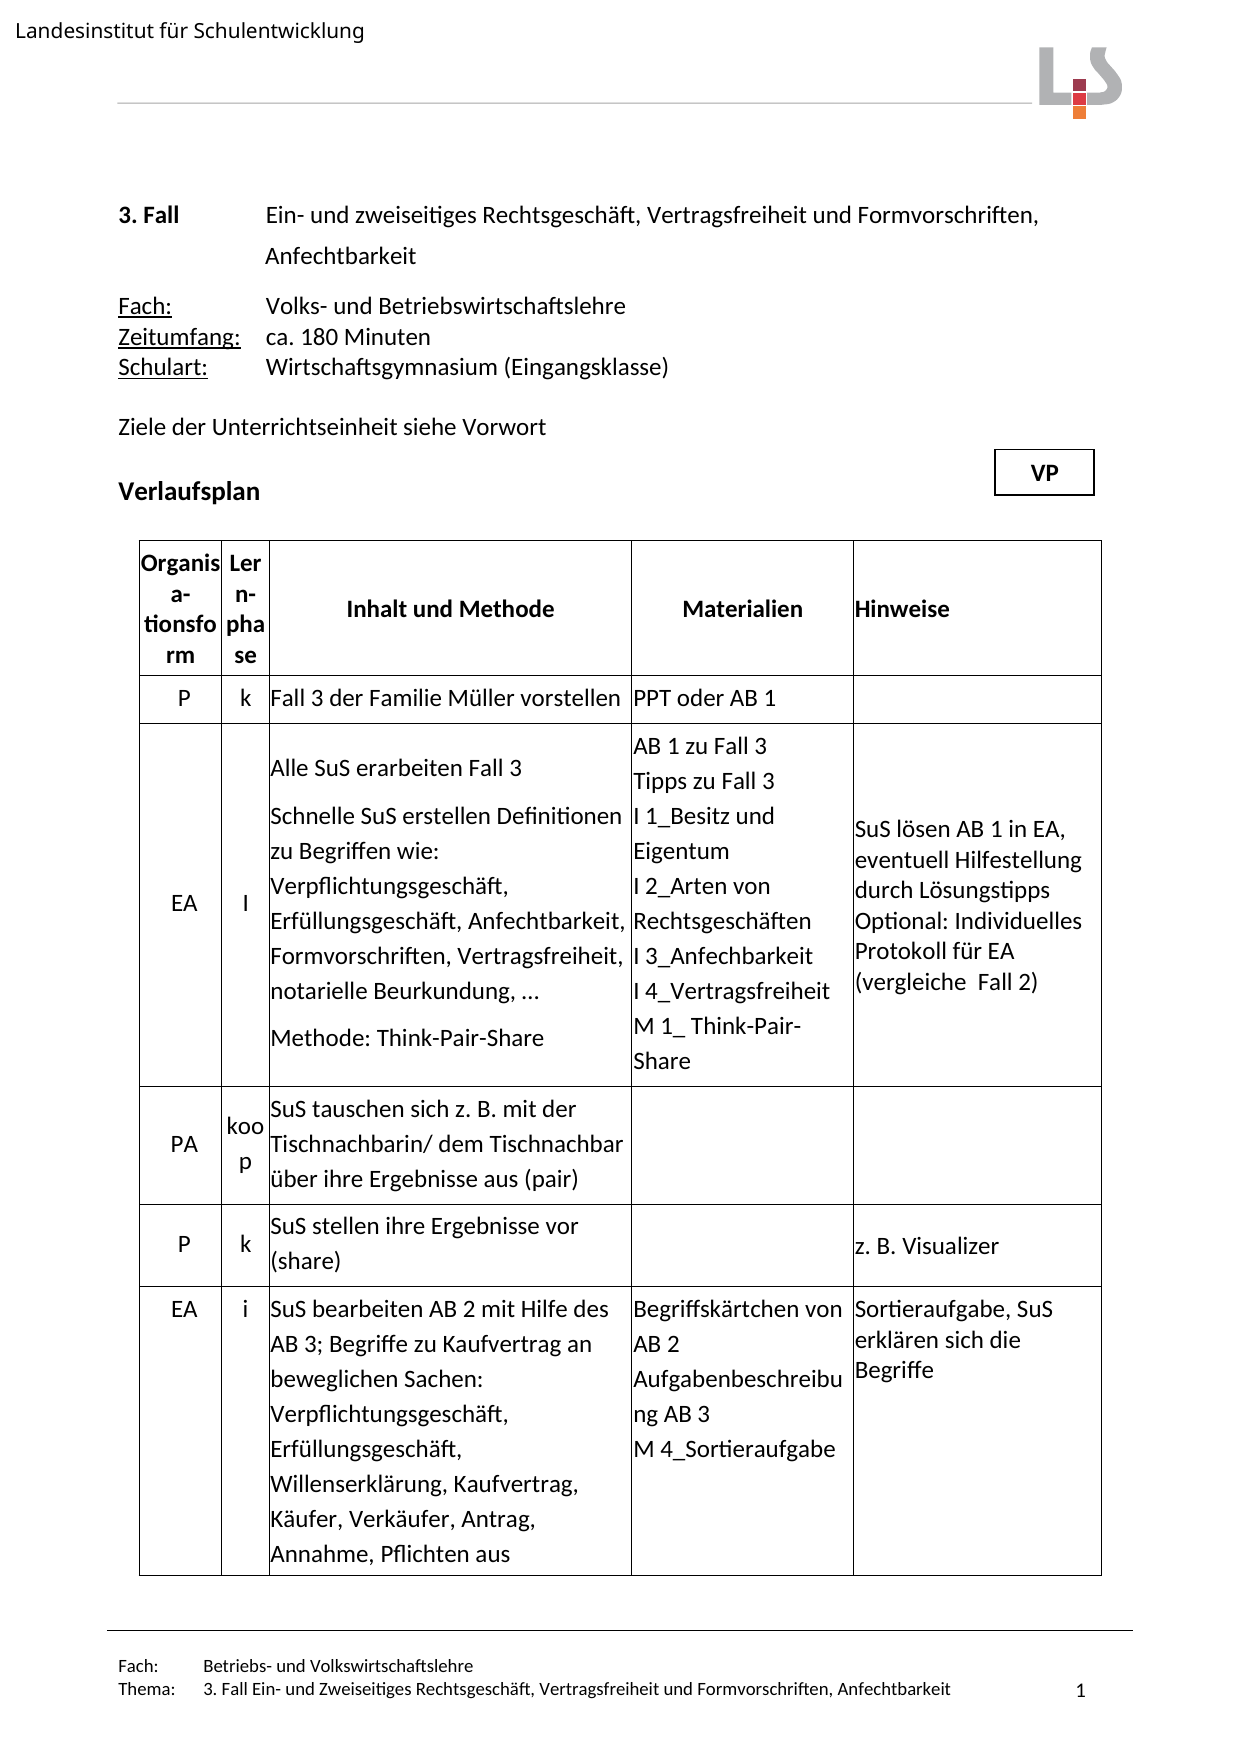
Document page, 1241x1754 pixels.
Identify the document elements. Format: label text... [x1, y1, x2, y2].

table_cell [632, 1087, 853, 1203]
text Verlaufsplan [118, 474, 1122, 507]
table_cell I [222, 724, 269, 1086]
table_cell EA [140, 724, 221, 1086]
text Schulart: Wirtschaftsgymnasium (Eingangsklasse) [118, 352, 1122, 382]
table_cell EA [140, 1287, 221, 1575]
table_cell SuS stellen ihre Ergebnisse vor (share) [270, 1205, 631, 1286]
text Fach: Volks- und Betriebswirtschaftslehre [118, 291, 1122, 321]
table_cell P [140, 1205, 221, 1286]
table_cell koop [222, 1087, 269, 1203]
table_cell i [222, 1287, 269, 1575]
table_cell z. B. Visualizer [854, 1205, 1101, 1286]
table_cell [270, 1287, 631, 1575]
table_header Inhalt und Methode [270, 541, 631, 675]
table_cell [632, 1205, 853, 1286]
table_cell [632, 1287, 853, 1575]
text Ziele der Unterrichtseinheit siehe Vorwort [118, 411, 1122, 441]
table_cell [854, 1287, 1101, 1575]
table_cell [854, 1087, 1101, 1203]
text Zeitumfang: ca. 180 Minuten [118, 321, 1122, 352]
table_cell SuS lösen AB 1 in EA, eventuell Hilfestellung durch Lösungstipps Optional: Individuelles Protokoll für EA (vergleiche Fall 2) [854, 724, 1101, 1086]
table_cell PPT oder AB 1 [632, 676, 853, 723]
text 3. Fall Ein- und zweiseitiges Rechtsgeschäft, Vertragsfreiheit und Formvorschriften, Anfechtbarkeit [118, 192, 1122, 272]
table_cell k [222, 676, 269, 723]
table_header Materialien [632, 541, 853, 675]
table_cell SuS tauschen sich z. B. mit der Tischnachbarin/ dem Tischnachbar über ihre Ergebnisse aus (pair) [270, 1087, 631, 1203]
table_cell [854, 676, 1101, 723]
table_header Hinweise [854, 541, 1101, 675]
table_cell AB 1 zu Fall 3 Tipps zu Fall 3 I 1_Besitz und Eigentum I 2_Arten von Rechtsgeschäften I 3_Anfechbarkeit I 4_Vertragsfreiheit M 1_ Think-Pair-Share [632, 724, 853, 1086]
table_cell k [222, 1205, 269, 1286]
table_header Organisa-tionsform [140, 541, 221, 675]
table_cell P [140, 676, 221, 723]
table_cell Fall 3 der Familie Müller vorstellen [270, 676, 631, 723]
table_cell Alle SuS erarbeiten Fall 3 Schnelle SuS erstellen Definitionen zu Begriffen wie: Verpflichtungsgeschäft, Erfüllungsgeschäft, Anfechtbarkeit, Formvorschriften, Vertragsfreiheit, notarielle Beurkundung, … Methode: Think-Pair-Share [270, 724, 631, 1086]
table_header Lern-phase [222, 541, 269, 675]
table_cell PA [140, 1087, 221, 1203]
